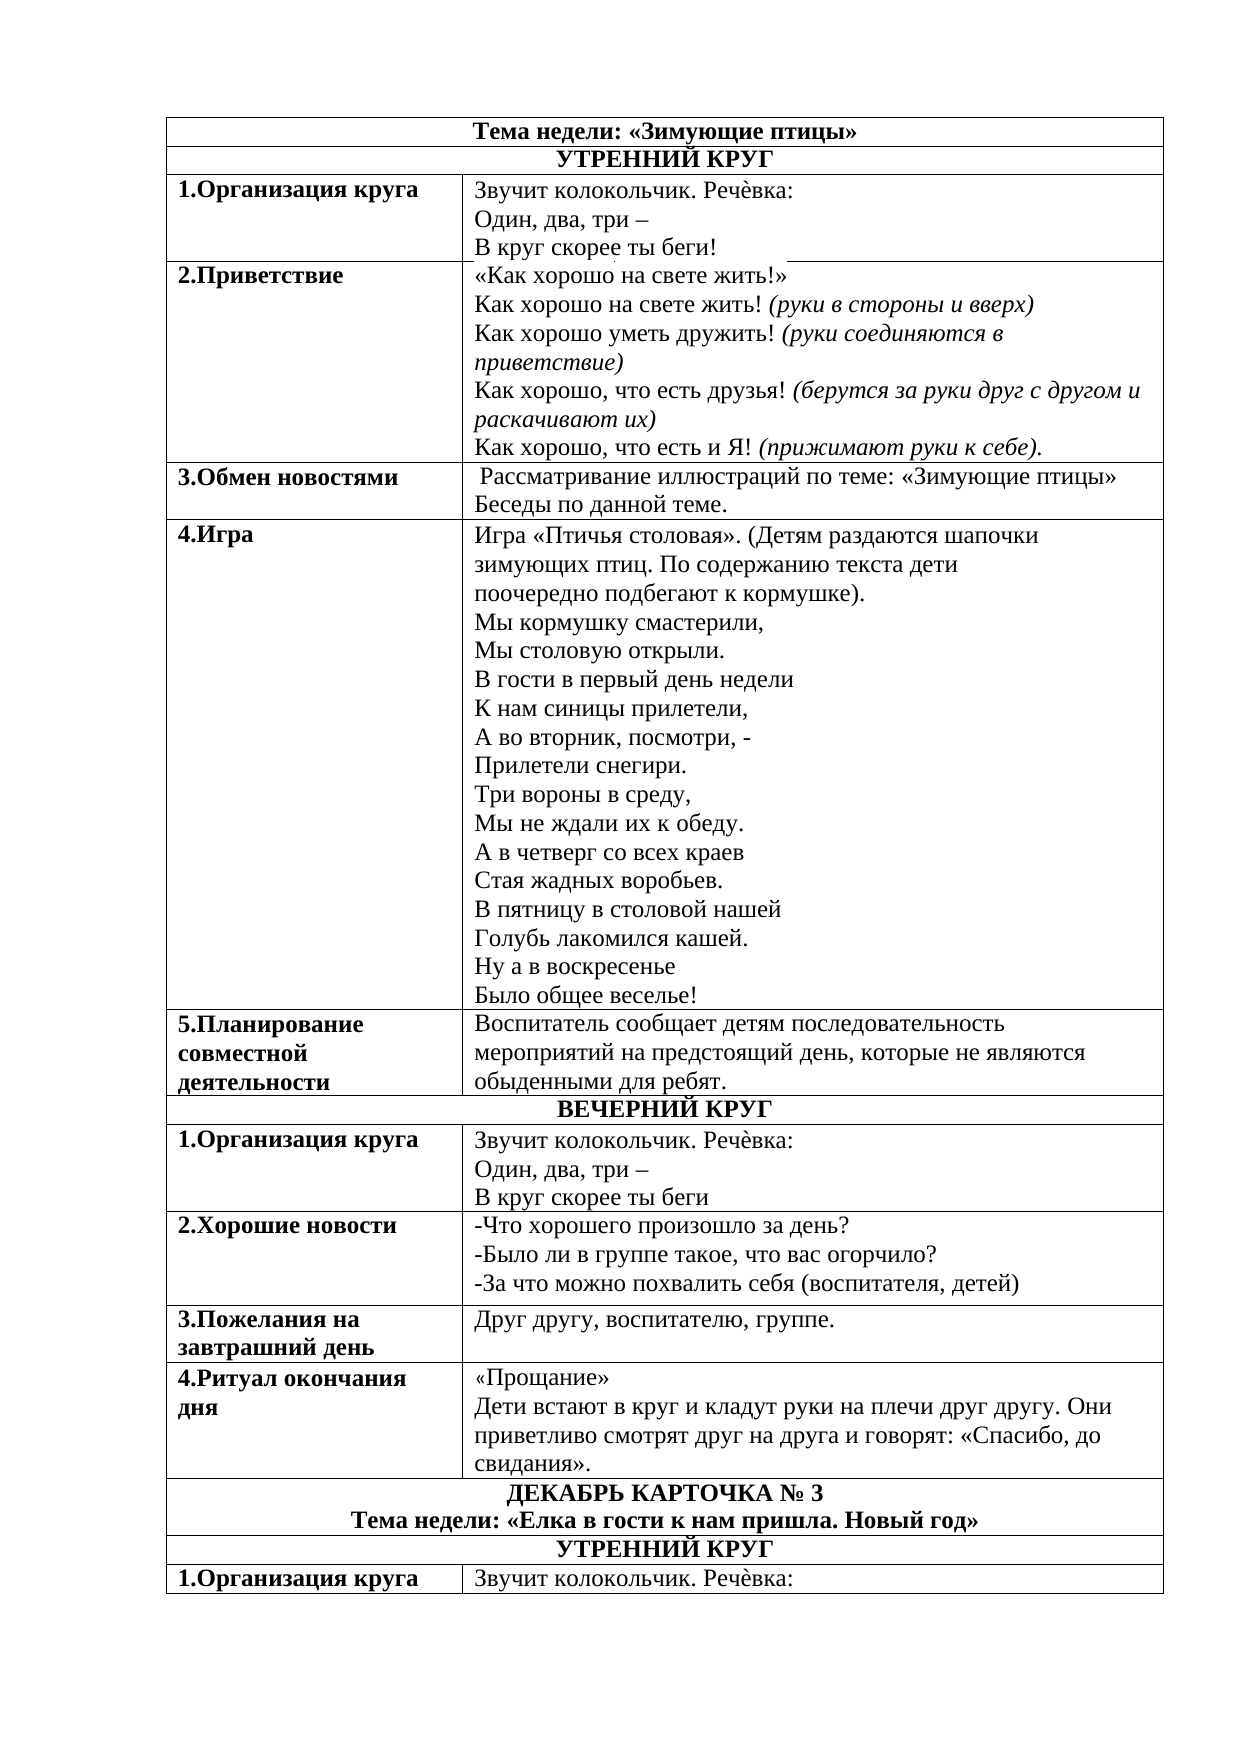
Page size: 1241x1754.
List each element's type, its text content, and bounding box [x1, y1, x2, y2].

table_cell 2.Приветствие [167, 262, 462, 462]
table_cell Игра «Птичья столовая». (Детям раздаются шапочки зимующих птиц. По содержанию текста дети поочередно подбегают к кормушке). Мы кормушку смастерили, Мы столовую открыли. В гости в первый день недели К нам синицы прилетели, А во вторник, посмотри, - Прилетели снегири. Три вороны в среду, Мы не ждали их к обеду. А в четверг со всех краев Стая жадных воробьев. В пятницу в столовой нашей Голубь лакомился кашей. Ну а в воскресенье Было общее веселье! [463, 520, 1163, 1009]
table_cell 5.Планирование совместной деятельности [167, 1010, 462, 1095]
table_cell 3.Обмен новостями [167, 463, 462, 519]
table_cell УТРЕННИЙ КРУГ [167, 1536, 1163, 1564]
table_cell 1.Организация круга [167, 175, 462, 261]
table_cell 4.Ритуал окончания дня [167, 1363, 462, 1478]
table_cell 4.Игра [167, 520, 462, 1009]
table_cell 1.Организация круга [167, 1565, 462, 1593]
table_cell Звучит колокольчик. Речѐвка: Один, два, три – В круг скорее ты беги [463, 1125, 1163, 1211]
table_cell 1.Организация круга [167, 1125, 462, 1211]
table_cell Звучит колокольчик. Речѐвка: Один, два, три – В круг скорее ты беги! [463, 175, 1163, 261]
table_cell Звучит колокольчик. Речѐвка: [463, 1565, 1163, 1593]
table_cell -Что хорошего произошло за день? -Было ли в группе такое, что вас огорчило? -За что можно похвалить себя (воспитателя, детей) [463, 1212, 1163, 1304]
table_cell Воспитатель сообщает детям последовательность мероприятий на предстоящий день, которые не являются обыденными для ребят. [463, 1010, 1163, 1095]
table_cell «Как хорошо на свете жить!» Как хорошо на свете жить! (руки в стороны и вверх) Как хорошо уметь дружить! (руки соединяются в приветствие) Как хорошо, что есть друзья! (берутся за руки друг с другом и раскачивают их) Как хорошо, что есть и Я! (прижимают руки к себе). [463, 262, 1163, 462]
table_cell ДЕКАБРЬ КАРТОЧКА № 3 Тема недели: «Елка в гости к нам пришла. Новый год» [167, 1479, 1163, 1535]
table_cell УТРЕННИЙ КРУГ [167, 147, 1163, 174]
table_cell ВЕЧЕРНИЙ КРУГ [167, 1096, 1163, 1124]
table_cell Рассматривание иллюстраций по теме: «Зимующие птицы» Беседы по данной теме. [463, 463, 1163, 519]
table_cell Друг другу, воспитателю, группе. [463, 1306, 1163, 1362]
table_cell «Прощание» Дети встают в круг и кладут руки на плечи друг другу. Они приветливо смотрят друг на друга и говорят: «Спасибо, до свидания». [463, 1363, 1163, 1478]
table_header Тема недели: «Зимующие птицы» [167, 118, 1163, 146]
table_cell 2.Хорошие новости [167, 1212, 462, 1304]
table_cell 3.Пожелания на завтрашний день [167, 1306, 462, 1362]
